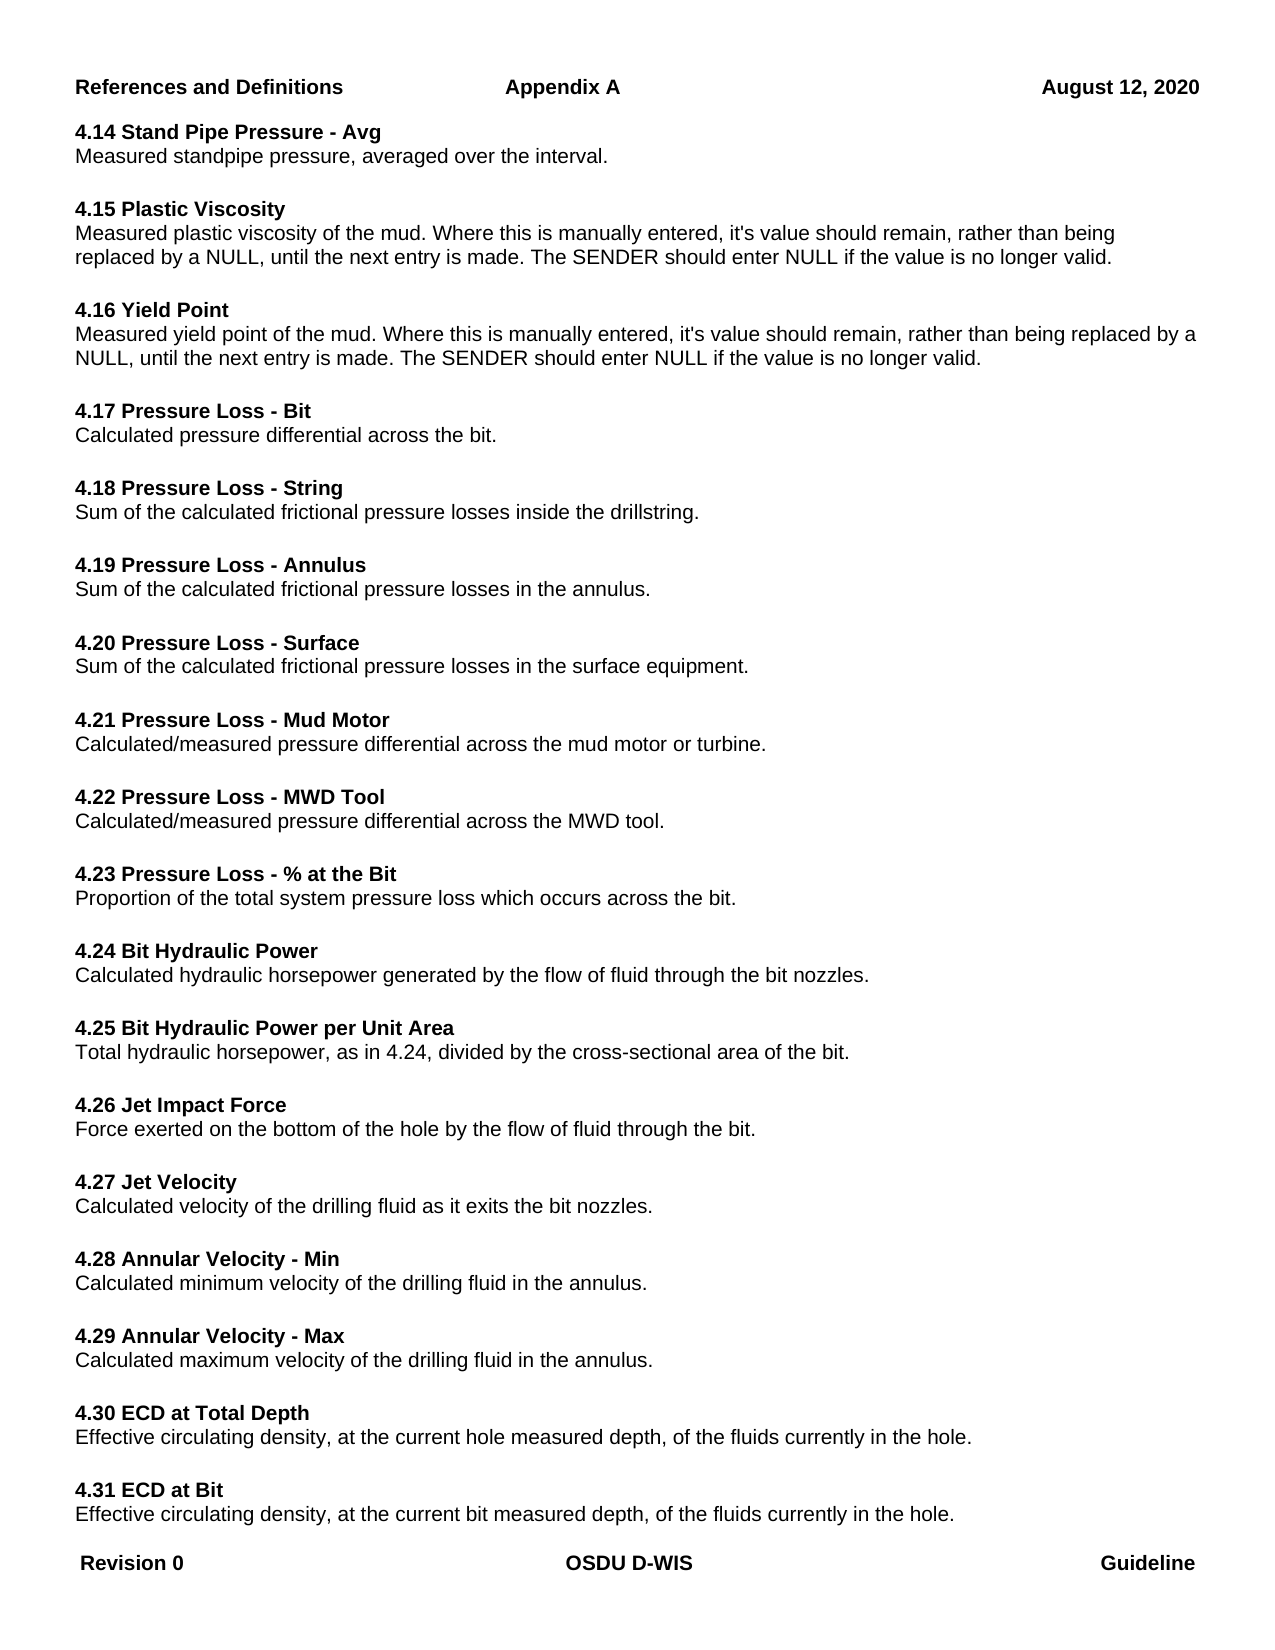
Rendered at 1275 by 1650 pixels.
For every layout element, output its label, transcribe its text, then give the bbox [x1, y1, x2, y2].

text 4.25 Bit Hydraulic Power per Unit Area Total hydraulic horsepower, as in 4.24, divided by the cross-sectional area of the bit. [75, 1016, 1200, 1064]
text 4.23 Pressure Loss - % at the Bit Proportion of the total system pressure loss which occurs across the bit. [75, 862, 1200, 909]
text 4.28 Annular Velocity - Min Calculated minimum velocity of the drilling fluid in the annulus. [75, 1247, 1200, 1295]
text 4.31 ECD at Bit Effective circulating density, at the current bit measured depth, of the fluids currently in the hole. [75, 1478, 1200, 1526]
text 4.19 Pressure Loss - Annulus Sum of the calculated frictional pressure losses in the annulus. [75, 553, 1200, 601]
text 4.30 ECD at Total Depth Effective circulating density, at the current hole measured depth, of the fluids currently in the hole. [75, 1401, 1200, 1449]
text 4.22 Pressure Loss - MWD Tool Calculated/measured pressure differential across the MWD tool. [75, 784, 1200, 832]
text 4.24 Bit Hydraulic Power Calculated hydraulic horsepower generated by the flow of fluid through the bit nozzles. [75, 939, 1200, 987]
text 4.16 Yield Point Measured yield point of the mud. Where this is manually entered, it's value should remain, rather than being replaced by a NULL, until the next entry is made. The SENDER should enter NULL if the value is no longer valid. [75, 298, 1200, 370]
text 4.14 Stand Pipe Pressure - Avg Measured standpipe pressure, averaged over the interval. [75, 120, 1200, 168]
text 4.29 Annular Velocity - Max Calculated maximum velocity of the drilling fluid in the annulus. [75, 1324, 1200, 1372]
text 4.21 Pressure Loss - Mud Motor Calculated/measured pressure differential across the mud motor or turbine. [75, 707, 1200, 755]
text 4.18 Pressure Loss - String Sum of the calculated frictional pressure losses inside the drillstring. [75, 476, 1200, 524]
text 4.27 Jet Velocity Calculated velocity of the drilling fluid as it exits the bit nozzles. [75, 1170, 1200, 1218]
text 4.20 Pressure Loss - Surface Sum of the calculated frictional pressure losses in the surface equipment. [75, 630, 1200, 678]
text 4.17 Pressure Loss - Bit Calculated pressure differential across the bit. [75, 399, 1200, 447]
text 4.26 Jet Impact Force Force exerted on the bottom of the hole by the flow of fluid through the bit. [75, 1093, 1200, 1141]
text 4.15 Plastic Viscosity Measured plastic viscosity of the mud. Where this is manually entered, it's value should remain, rather than being replaced by a NULL, until the next entry is made. The SENDER should enter NULL if the value is no longer valid. [75, 197, 1200, 269]
